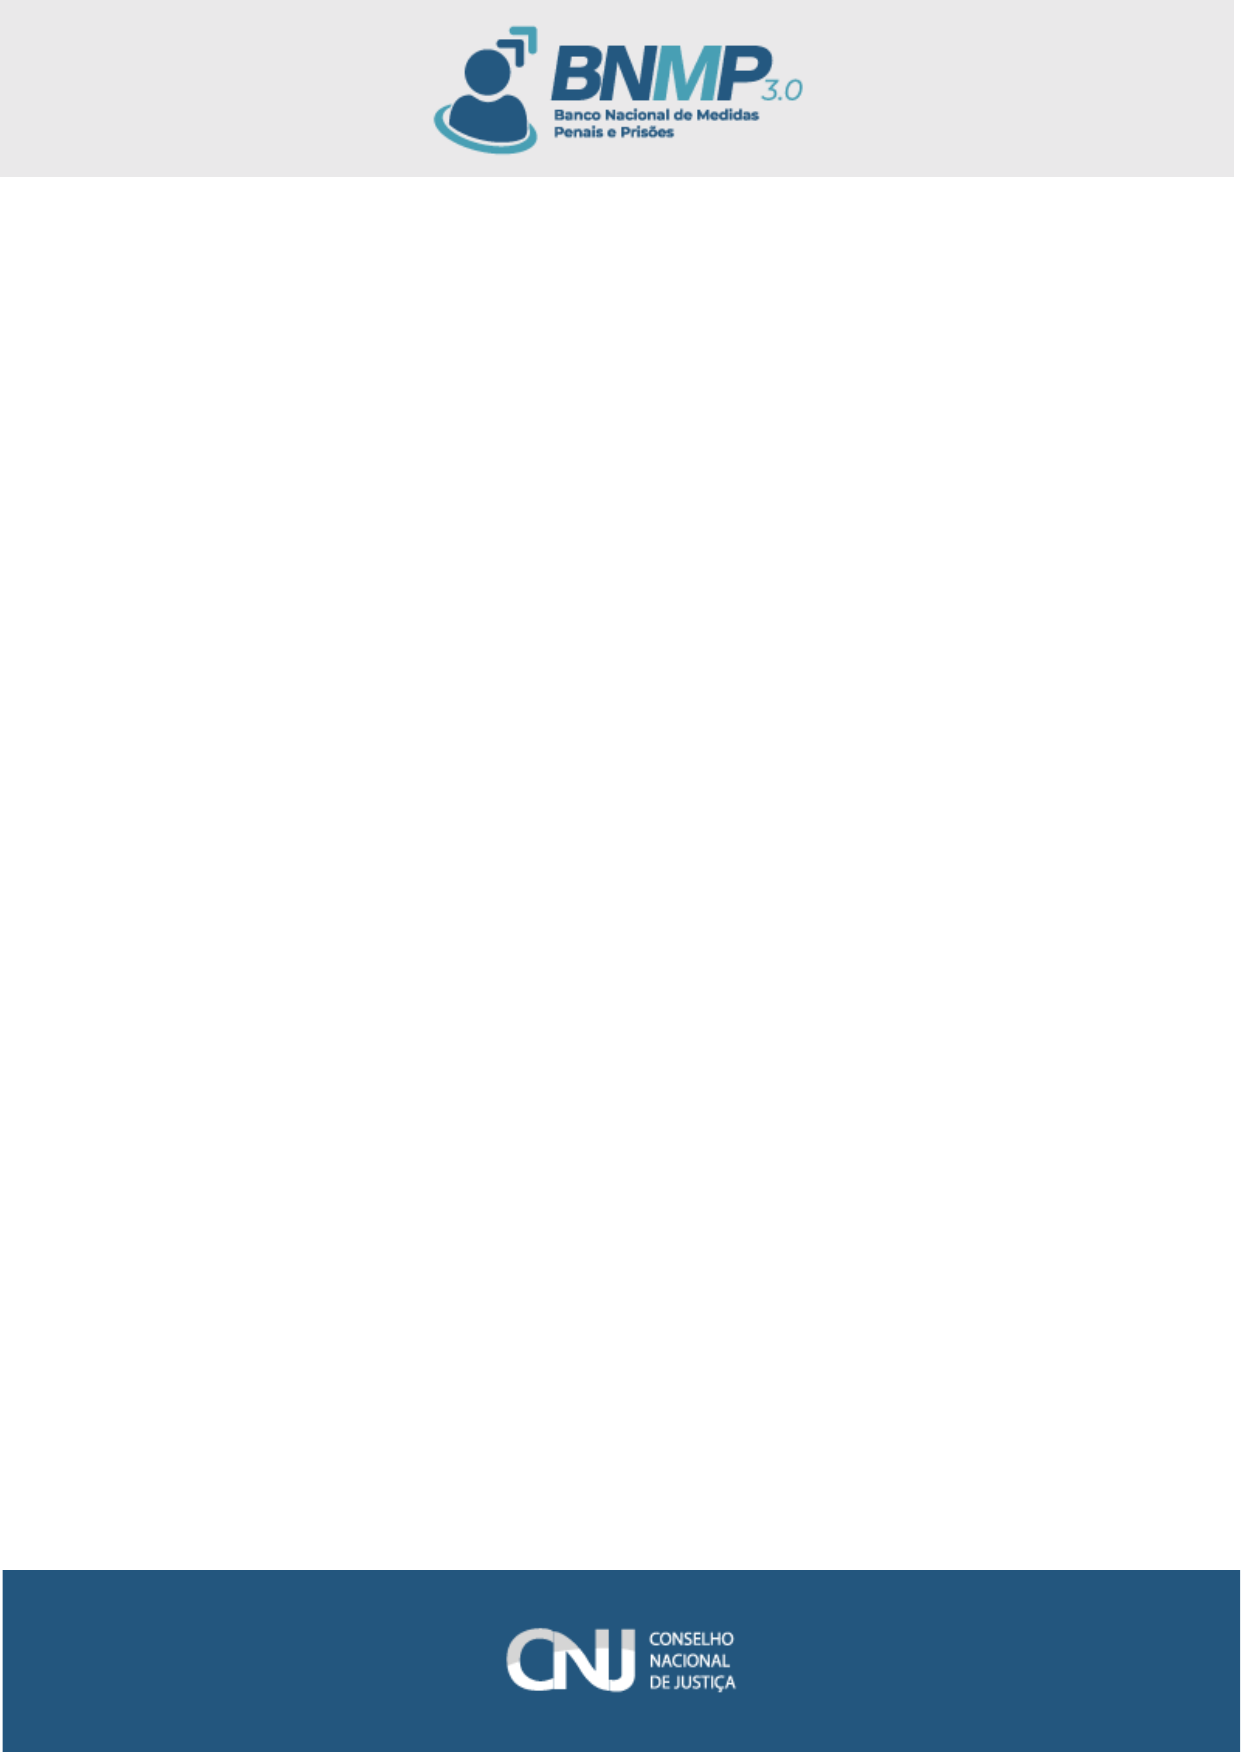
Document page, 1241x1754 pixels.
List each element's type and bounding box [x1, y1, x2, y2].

picture [0, 0, 1233, 177]
picture [2, 1570, 1241, 1752]
